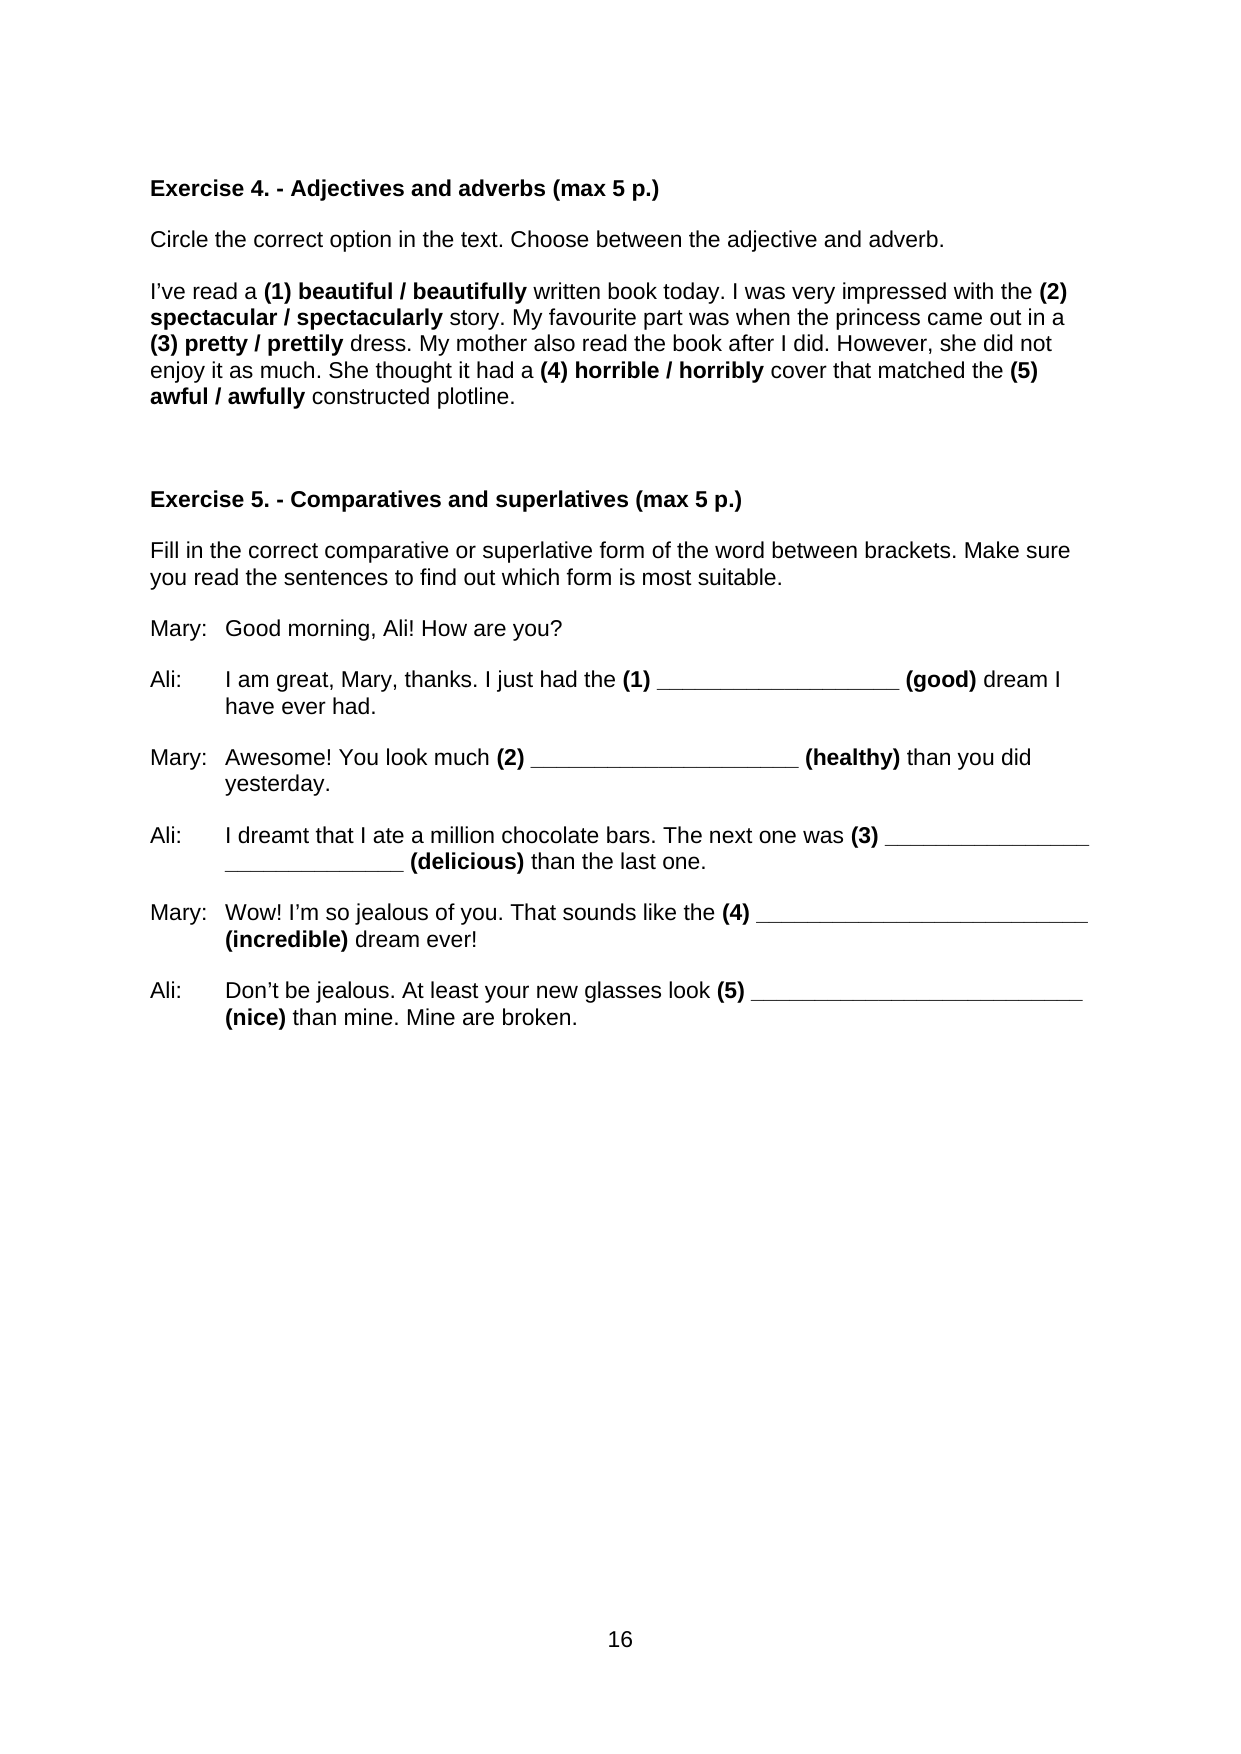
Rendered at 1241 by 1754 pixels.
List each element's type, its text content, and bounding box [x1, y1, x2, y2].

text Mary: Wow! I’m so jealous of you. That sounds like the (4) __________________________ (incredible) dream ever! [150, 899, 1090, 952]
text Ali: Don’t be jealous. At least your new glasses look (5) __________________________ (nice) than mine. Mine are broken. [150, 977, 1090, 1030]
text Exercise 5. - Comparatives and superlatives (max 5 p.) [150, 486, 1090, 512]
text I’ve read a (1) beautiful / beautifully written book today. I was very impressed with the (2) spectacular / spectacularly story. My favourite part was when the princess came out in a (3) pretty / prettily dress. My mother also read the book after I did. However, she did not enjoy it as much. She thought it had a (4) horrible / horribly cover that matched the (5) awful / awfully constructed plotline. [150, 278, 1090, 409]
text Fill in the correct comparative or superlative form of the word between brackets. Make sure you read the sentences to find out which form is most suitable. [150, 537, 1090, 590]
text Mary: Good morning, Ali! How are you? [150, 615, 1090, 641]
text Ali: I am great, Mary, thanks. I just had the (1) ___________________ (good) dream I have ever had. [150, 666, 1090, 719]
text Circle the correct option in the text. Choose between the adjective and adverb. [150, 226, 1090, 253]
text Mary: Awesome! You look much (2) _____________________ (healthy) than you did yesterday. [150, 744, 1090, 797]
text Ali: I dreamt that I ate a million chocolate bars. The next one was (3) ________________ ______________ (delicious) than the last one. [150, 822, 1090, 874]
text Exercise 4. - Adjectives and adverbs (max 5 p.) [150, 175, 1090, 201]
